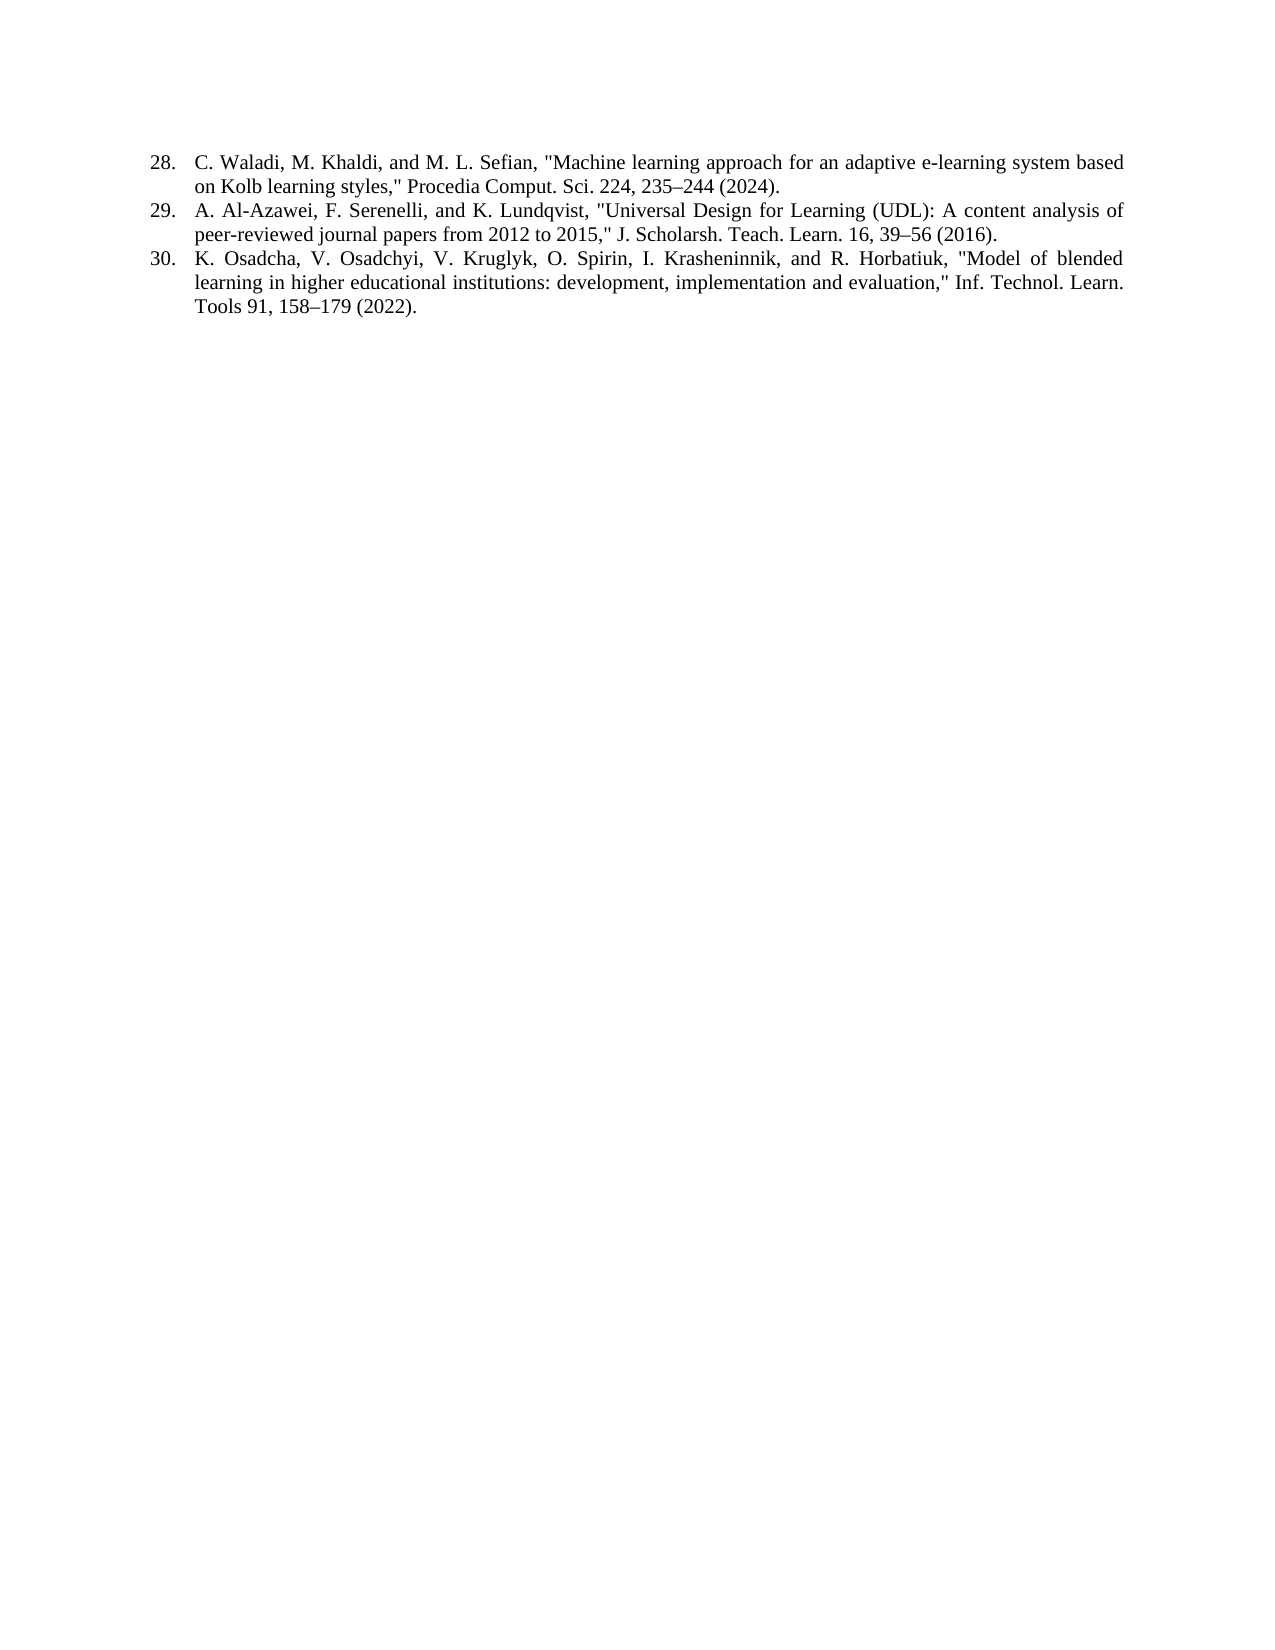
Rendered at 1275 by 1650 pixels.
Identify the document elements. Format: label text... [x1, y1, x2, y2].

text K. Osadcha, V. Osadchyi, V. Kruglyk, O. Spirin, I. Krasheninnik, and R. Horbatiuk, "Model of blended learning in higher educational institutions: development, implementation and evaluation," Inf. Technol. Learn. Tools 91, 158–179 (2022). [150, 246, 1125, 318]
text A. Al-Azawei, F. Serenelli, and K. Lundqvist, "Universal Design for Learning (UDL): A content analysis of peer-reviewed journal papers from 2012 to 2015," J. Scholarsh. Teach. Learn. 16, 39–56 (2016). [150, 198, 1125, 246]
text C. Waladi, M. Khaldi, and M. L. Sefian, "Machine learning approach for an adaptive e-learning system based on Kolb learning styles," Procedia Comput. Sci. 224, 235–244 (2024). [150, 150, 1125, 198]
